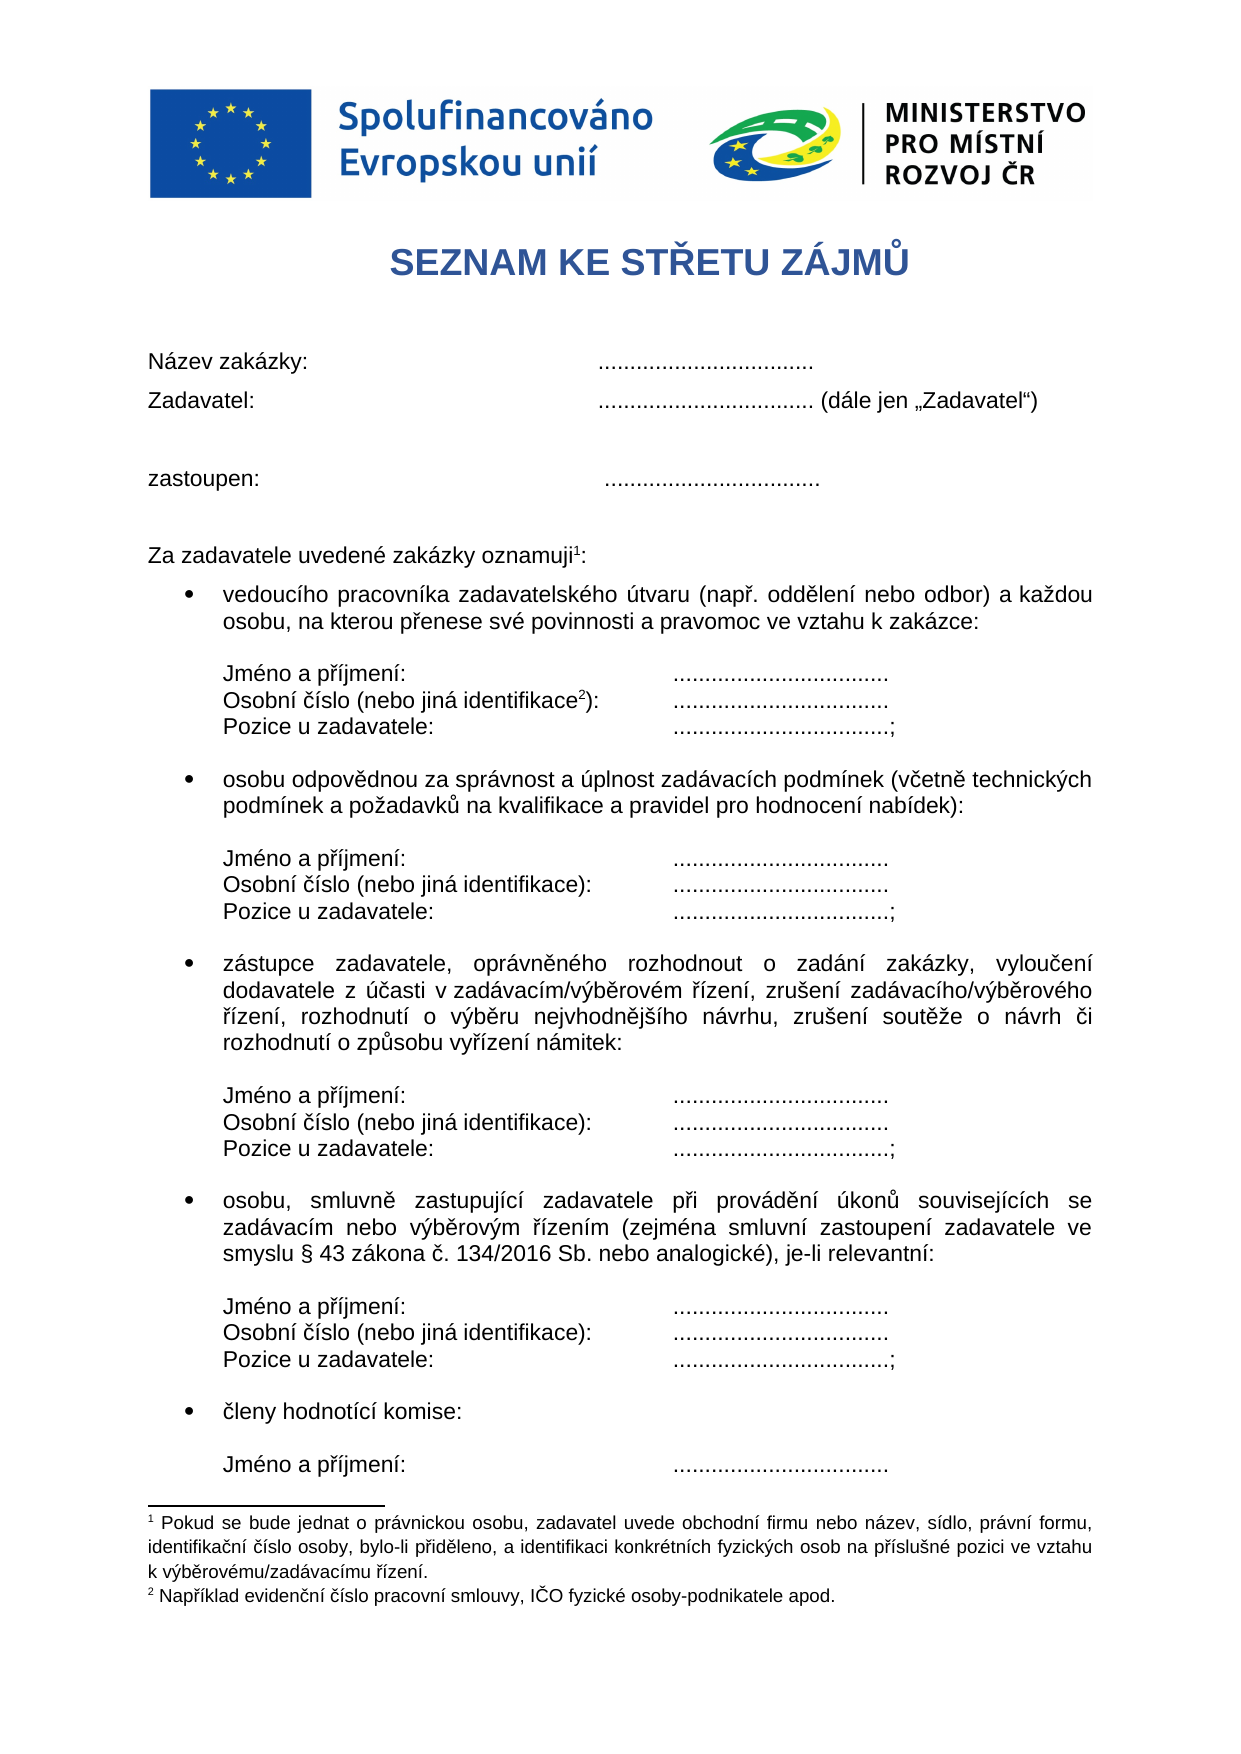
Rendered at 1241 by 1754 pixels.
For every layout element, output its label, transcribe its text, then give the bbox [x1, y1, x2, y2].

list vedoucího pracovníka zadavatelského útvaru (např. oddělení nebo odbor) a každou osobu, na kterou přenese své povinnosti a pravomoc ve vztahu k zakázce: [185, 581, 1093, 634]
list Jméno a příjmení: .................................. [223, 1451, 1093, 1477]
text zastoupen: .................................. [148, 465, 1093, 491]
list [223, 1319, 1093, 1346]
picture [147, 86, 1093, 201]
list osobu, smluvně zastupující zadavatele při provádění úkonů souvisejících se zadávacím nebo výběrovým řízením (zejména smluvní zastoupení zadavatele ve smyslu § 43 zákona č. 134/2016 Sb. nebo analogické), je-li relevantní: [185, 1187, 1093, 1267]
list Jméno a příjmení: .................................. [223, 845, 1093, 871]
list Pozice u zadavatele: ..................................; [223, 1135, 1093, 1161]
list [223, 1346, 1093, 1372]
list osobu odpovědnou za správnost a úplnost zadávacích podmínek (včetně technických podmínek a požadavků na kvalifikace a pravidel pro hodnocení nabídek): [185, 766, 1093, 818]
subtitle SEZNAM KE STŘETU ZÁJMŮ [207, 241, 1093, 284]
list Jméno a příjmení: .................................. [223, 1082, 1093, 1108]
text Zadavatel: .................................. (dále jen „Zadavatel“) [148, 387, 1093, 413]
text Název zakázky: .................................. [148, 348, 1093, 374]
list Osobní číslo (nebo jiná identifikace): .................................. [223, 871, 1093, 898]
list Osobní číslo (nebo jiná identifikace): .................................. [223, 1108, 1093, 1135]
list Jméno a příjmení: .................................. [223, 1293, 1093, 1319]
list zástupce zadavatele, oprávněného rozhodnout o zadání zakázky, vyloučení dodavatele z účasti v zadávacím/výběrovém řízení, zrušení zadávacího/výběrového řízení, rozhodnutí o výběru nejvhodnějšího návrhu, zrušení soutěže o návrh či rozhodnutí o způsobu vyřízení námitek: [185, 950, 1093, 1056]
list Osobní číslo (nebo jiná identifikace): .................................. [223, 687, 1093, 713]
text Za zadavatele uvedené zakázky oznamuji: [148, 542, 1093, 569]
list Jméno a příjmení: .................................. [223, 660, 1093, 687]
list Pozice u zadavatele: ..................................; [223, 898, 1093, 924]
list členy hodnotící komise: [185, 1398, 1093, 1425]
list Pozice u zadavatele: ..................................; [223, 713, 1093, 739]
